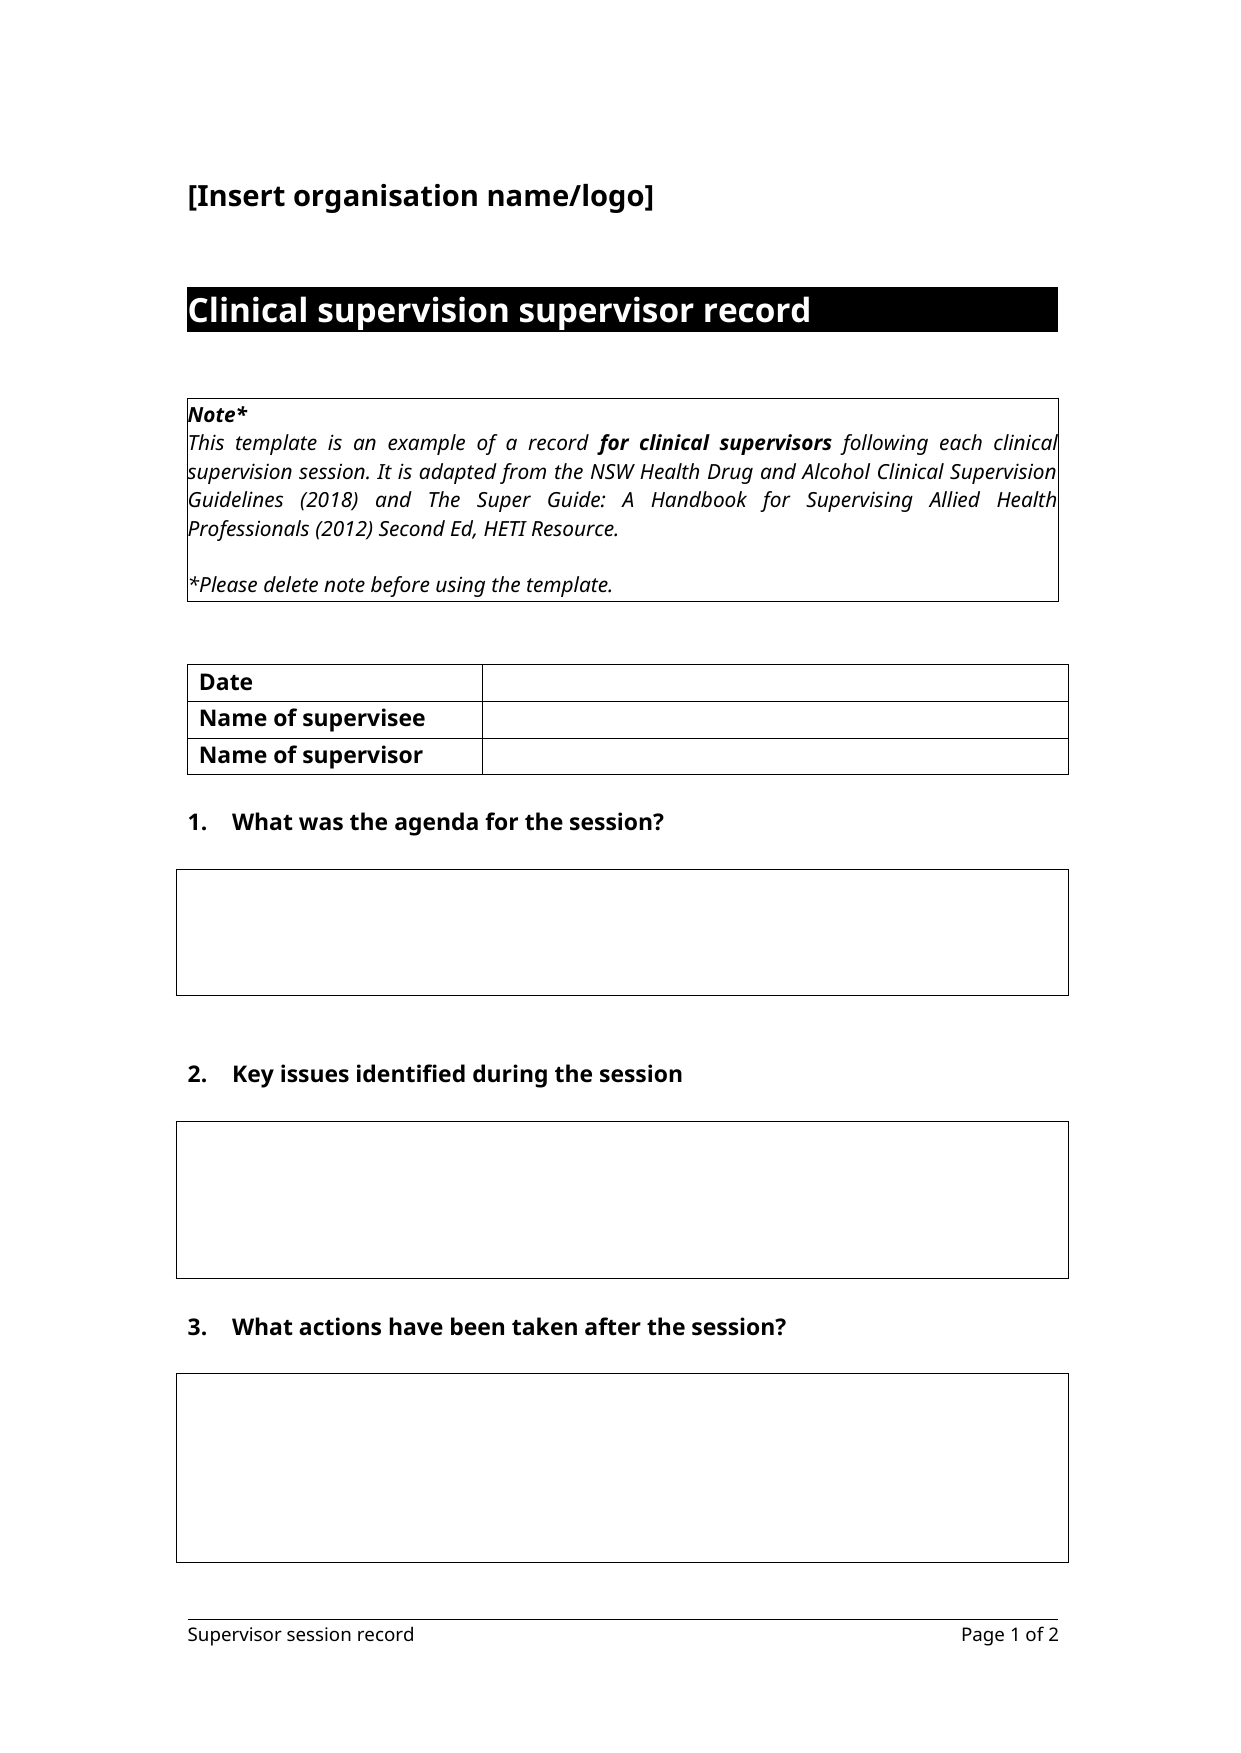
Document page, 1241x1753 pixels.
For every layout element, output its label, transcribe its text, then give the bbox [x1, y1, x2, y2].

table_header Date [188, 665, 482, 701]
table_header [177, 1122, 1068, 1278]
table_cell Name of supervisor [188, 739, 482, 774]
table_header [483, 665, 1068, 701]
table_cell [483, 702, 1068, 737]
table_header [177, 1374, 1068, 1562]
list What was the agenda for the session? [187, 806, 1058, 838]
table_header [177, 870, 1068, 995]
text Clinical supervision supervisor record [187, 287, 1058, 332]
text *Please delete note before using the template. [188, 568, 1058, 601]
list Key issues identified during the session [187, 1058, 1058, 1090]
text This template is an example of a record for clinical supervisors following each clinical supervision session. It is adapted from the NSW Health Drug and Alcohol Clinical Supervision Guidelines (2018) and The Super Guide: A Handbook for Supervising Allied Health Professionals (2012) Second Ed, HETI Resource. [188, 428, 1058, 542]
table_cell Name of supervisee [188, 702, 482, 737]
text Note* [188, 399, 1058, 428]
list What actions have been taken after the session? [187, 1311, 1058, 1342]
table_cell [483, 739, 1068, 774]
text [Insert organisation name/logo] [187, 175, 1058, 215]
